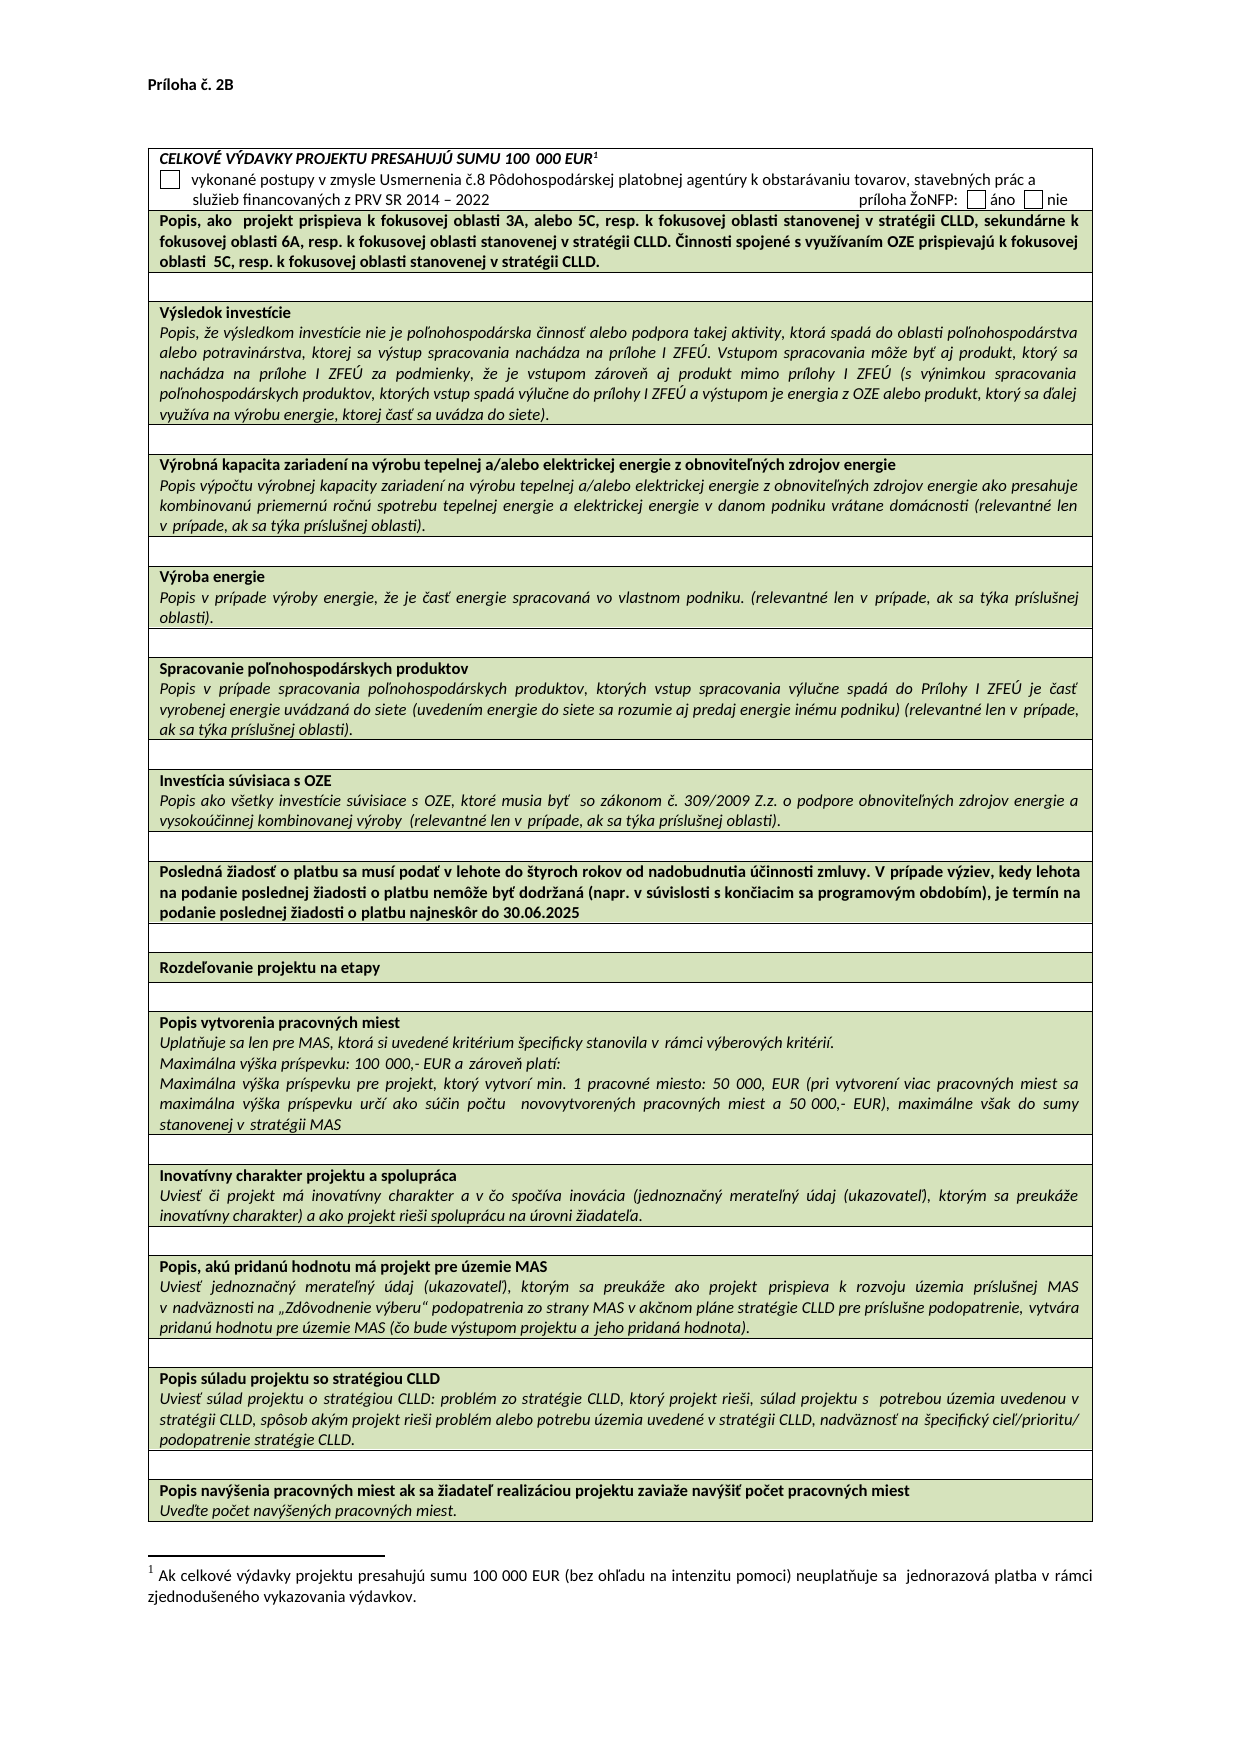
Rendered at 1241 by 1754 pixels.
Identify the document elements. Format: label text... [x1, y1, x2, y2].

table_cell Spracovanie poľnohospodárskych produktov Popis v prípade spracovania poľnohospodárskych produktov, ktorých vstup spracovania výlučne spadá do Prílohy I ZFEÚ je časť vyrobenej energie uvádzaná do siete (uvedením energie do siete sa rozumie aj predaj energie inému podniku) (relevantné len v prípade, ak sa týka príslušnej oblasti). [149, 658, 1092, 739]
table_cell [149, 629, 1092, 657]
table_cell Výrobná kapacita zariadení na výrobu tepelnej a/alebo elektrickej energie z obnoviteľných zdrojov energie Popis výpočtu výrobnej kapacity zariadení na výrobu tepelnej a/alebo elektrickej energie z obnoviteľných zdrojov energie ako presahuje kombinovanú priemernú ročnú spotrebu tepelnej energie a elektrickej energie v danom podniku vrátane domácnosti (relevantné len v prípade, ak sa týka príslušnej oblasti). [149, 455, 1092, 536]
table_cell Popis, ako projekt prispieva k fokusovej oblasti 3A, alebo 5C, resp. k fokusovej oblasti stanovenej v stratégii CLLD, sekundárne k fokusovej oblasti 6A, resp. k fokusovej oblasti stanovenej v stratégii CLLD. Činnosti spojené s využívaním OZE prispievajú k fokusovej oblasti 5C, resp. k fokusovej oblasti stanovenej v stratégii CLLD. [149, 211, 1092, 272]
table_cell Popis súladu projektu so stratégiou CLLD Uviesť súlad projektu o stratégiou CLLD: problém zo stratégie CLLD, ktorý projekt rieši, súlad projektu s potrebou územia uvedenou v stratégii CLLD, spôsob akým projekt rieši problém alebo potrebu územia uvedené v stratégii CLLD, nadväznosť na špecifický cieľ/prioritu/ podopatrenie stratégie CLLD. [149, 1368, 1092, 1449]
table_cell Rozdeľovanie projektu na etapy [149, 953, 1092, 982]
table_cell [149, 983, 1092, 1011]
table_cell [149, 273, 1092, 301]
table_cell [149, 1339, 1092, 1367]
table_cell [149, 1451, 1092, 1479]
table_cell [149, 537, 1092, 566]
table_cell [149, 740, 1092, 769]
table_cell CELKOVÉ VÝDAVKY PROJEKTU PRESAHUJÚ SUMU 100 000 EUR vykonané postupy v zmysle Usmernenia č.8 Pôdohospodárskej platobnej agentúry k obstarávaniu tovarov, stavebných prác a služieb financovaných z PRV SR 2014 – 2022 príloha ŽoNFP: áno nie [149, 149, 1092, 209]
table_cell Inovatívny charakter projektu a spolupráca Uviesť či projekt má inovatívny charakter a v čo spočíva inovácia (jednoznačný merateľný údaj (ukazovateľ), ktorým sa preukáže inovatívny charakter) a ako projekt rieši spoluprácu na úrovni žiadateľa. [149, 1165, 1092, 1226]
table_cell [149, 425, 1092, 454]
table_cell [149, 1227, 1092, 1255]
table_cell Posledná žiadosť o platbu sa musí podať v lehote do štyroch rokov od nadobudnutia účinnosti zmluvy. V prípade výziev, kedy lehota na podanie poslednej žiadosti o platbu nemôže byť dodržaná (napr. v súvislosti s končiacim sa programovým obdobím), je termín na podanie poslednej žiadosti o platbu najneskôr do 30.06.2025 [149, 862, 1092, 922]
table_cell [149, 1135, 1092, 1164]
table_cell Popis, akú pridanú hodnotu má projekt pre územie MAS Uviesť jednoznačný merateľný údaj (ukazovateľ), ktorým sa preukáže ako projekt prispieva k rozvoju územia príslušnej MAS v nadväznosti na „Zdôvodnenie výberu“ podopatrenia zo strany MAS v akčnom pláne stratégie CLLD pre príslušne podopatrenie, vytvára pridanú hodnotu pre územie MAS (čo bude výstupom projektu a jeho pridaná hodnota). [149, 1256, 1092, 1338]
table_cell Investícia súvisiaca s OZE Popis ako všetky investície súvisiace s OZE, ktoré musia byť so zákonom č. 309/2009 Z.z. o podpore obnoviteľných zdrojov energie a vysokoúčinnej kombinovanej výroby (relevantné len v prípade, ak sa týka príslušnej oblasti). [149, 770, 1092, 831]
table_cell Popis navýšenia pracovných miest ak sa žiadateľ realizáciou projektu zaviaže navýšiť počet pracovných miest Uveďte počet navýšených pracovných miest. [149, 1480, 1092, 1521]
table_cell [149, 832, 1092, 861]
table_cell Výsledok investície Popis, že výsledkom investície nie je poľnohospodárska činnosť alebo podpora takej aktivity, ktorá spadá do oblasti poľnohospodárstva alebo potravinárstva, ktorej sa výstup spracovania nachádza na prílohe I ZFEÚ. Vstupom spracovania môže byť aj produkt, ktorý sa nachádza na prílohe I ZFEÚ za podmienky, že je vstupom zároveň aj produkt mimo prílohy I ZFEÚ (s výnimkou spracovania poľnohospodárskych produktov, ktorých vstup spadá výlučne do prílohy I ZFEÚ a výstupom je energia z OZE alebo produkt, ktorý sa ďalej využíva na výrobu energie, ktorej časť sa uvádza do siete). [149, 302, 1092, 424]
table_cell Výroba energie Popis v prípade výroby energie, že je časť energie spracovaná vo vlastnom podniku. (relevantné len v prípade, ak sa týka príslušnej oblasti). [149, 567, 1092, 627]
table_cell Popis vytvorenia pracovných miest Uplatňuje sa len pre MAS, ktorá si uvedené kritérium špecificky stanovila v rámci výberových kritérií. Maximálna výška príspevku: 100 000,- EUR a zároveň platí: Maximálna výška príspevku pre projekt, ktorý vytvorí min. 1 pracovné miesto: 50 000, EUR (pri vytvorení viac pracovných miest sa maximálna výška príspevku určí ako súčin počtu novovytvorených pracovných miest a 50 000,- EUR), maximálne však do sumy stanovenej v stratégii MAS [149, 1012, 1092, 1134]
table_cell [149, 924, 1092, 952]
